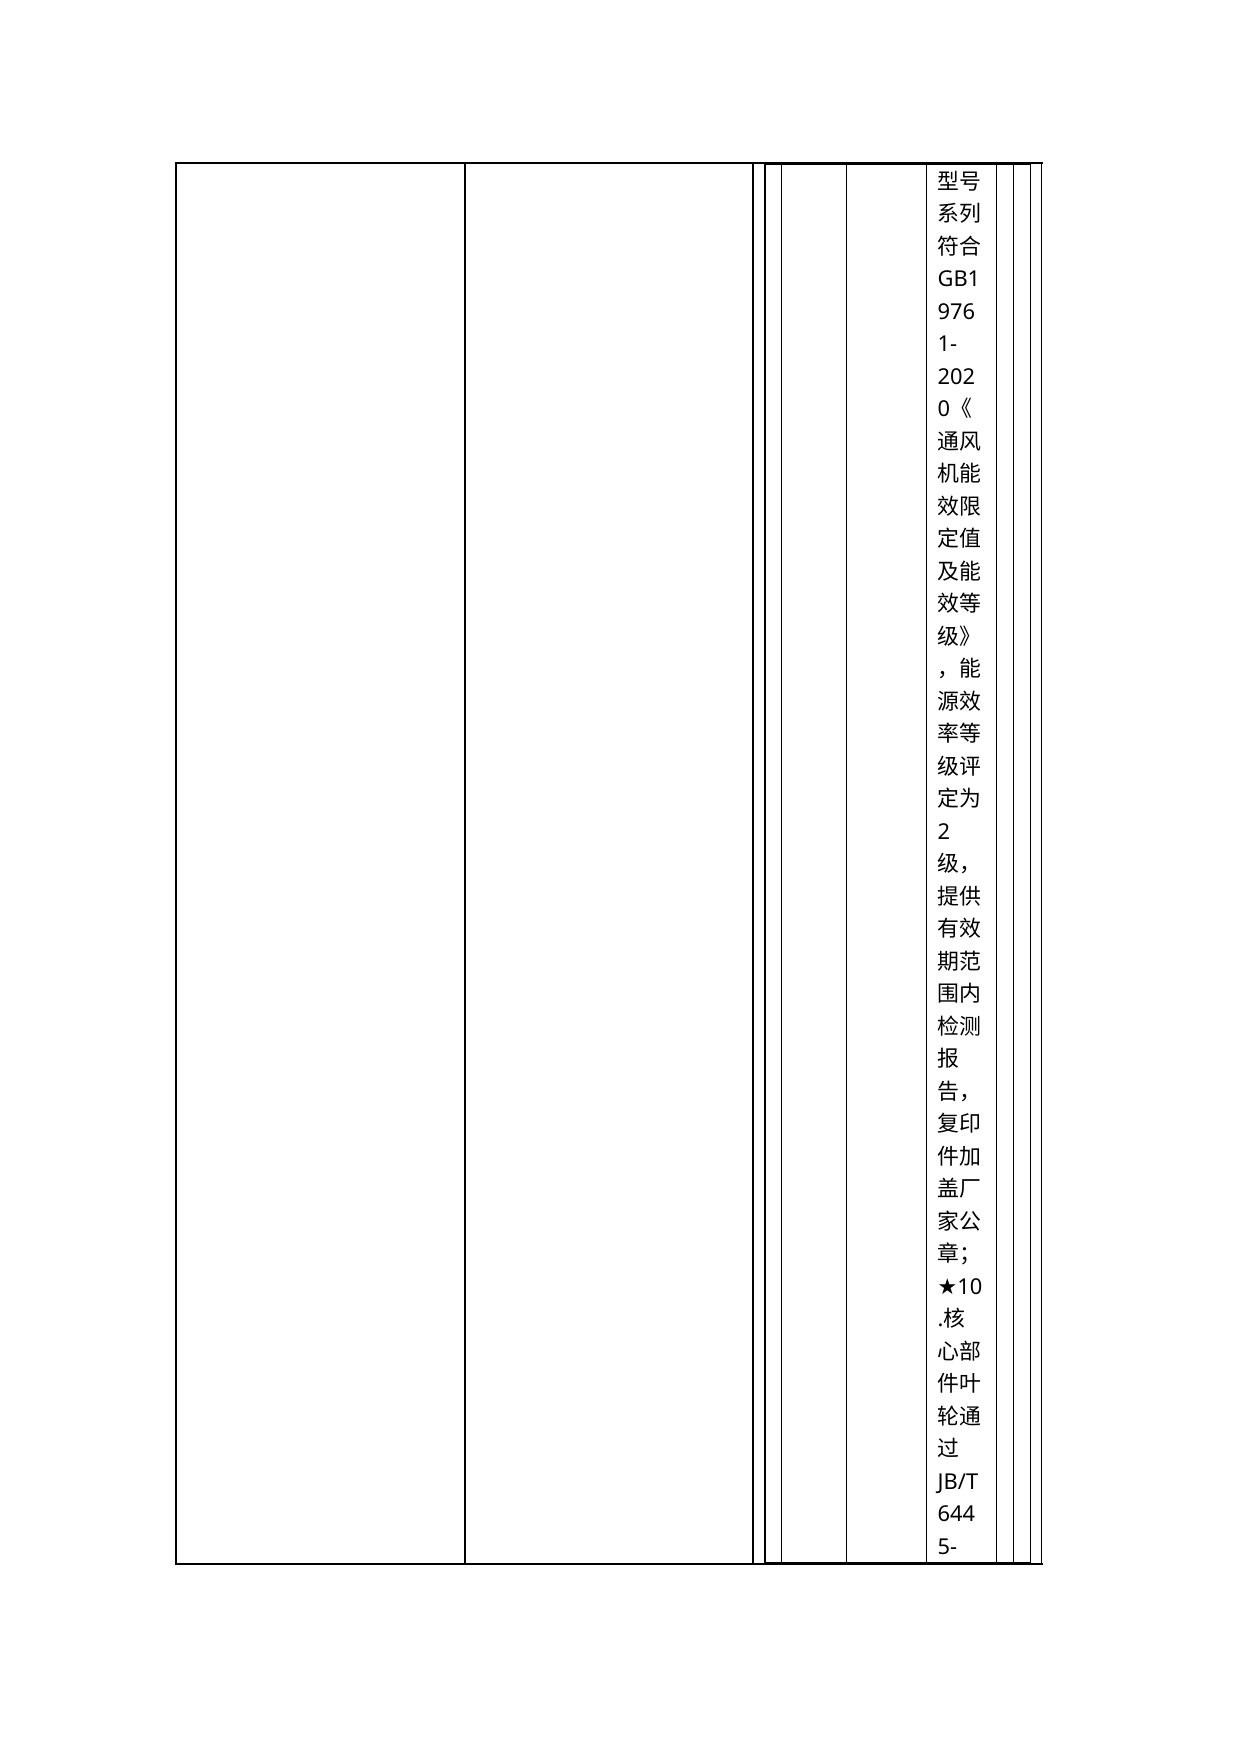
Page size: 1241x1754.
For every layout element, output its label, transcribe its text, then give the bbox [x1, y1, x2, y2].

table_cell [927, 165, 996, 1562]
table_cell [766, 165, 781, 1562]
table_cell [782, 165, 846, 1562]
table_cell [997, 165, 1013, 1562]
table_cell [1031, 164, 1041, 1563]
table_cell [466, 164, 752, 1563]
table_cell [847, 165, 926, 1562]
table_cell [754, 164, 764, 1563]
table_cell [1014, 165, 1030, 1562]
table_cell 1 [177, 164, 464, 1563]
